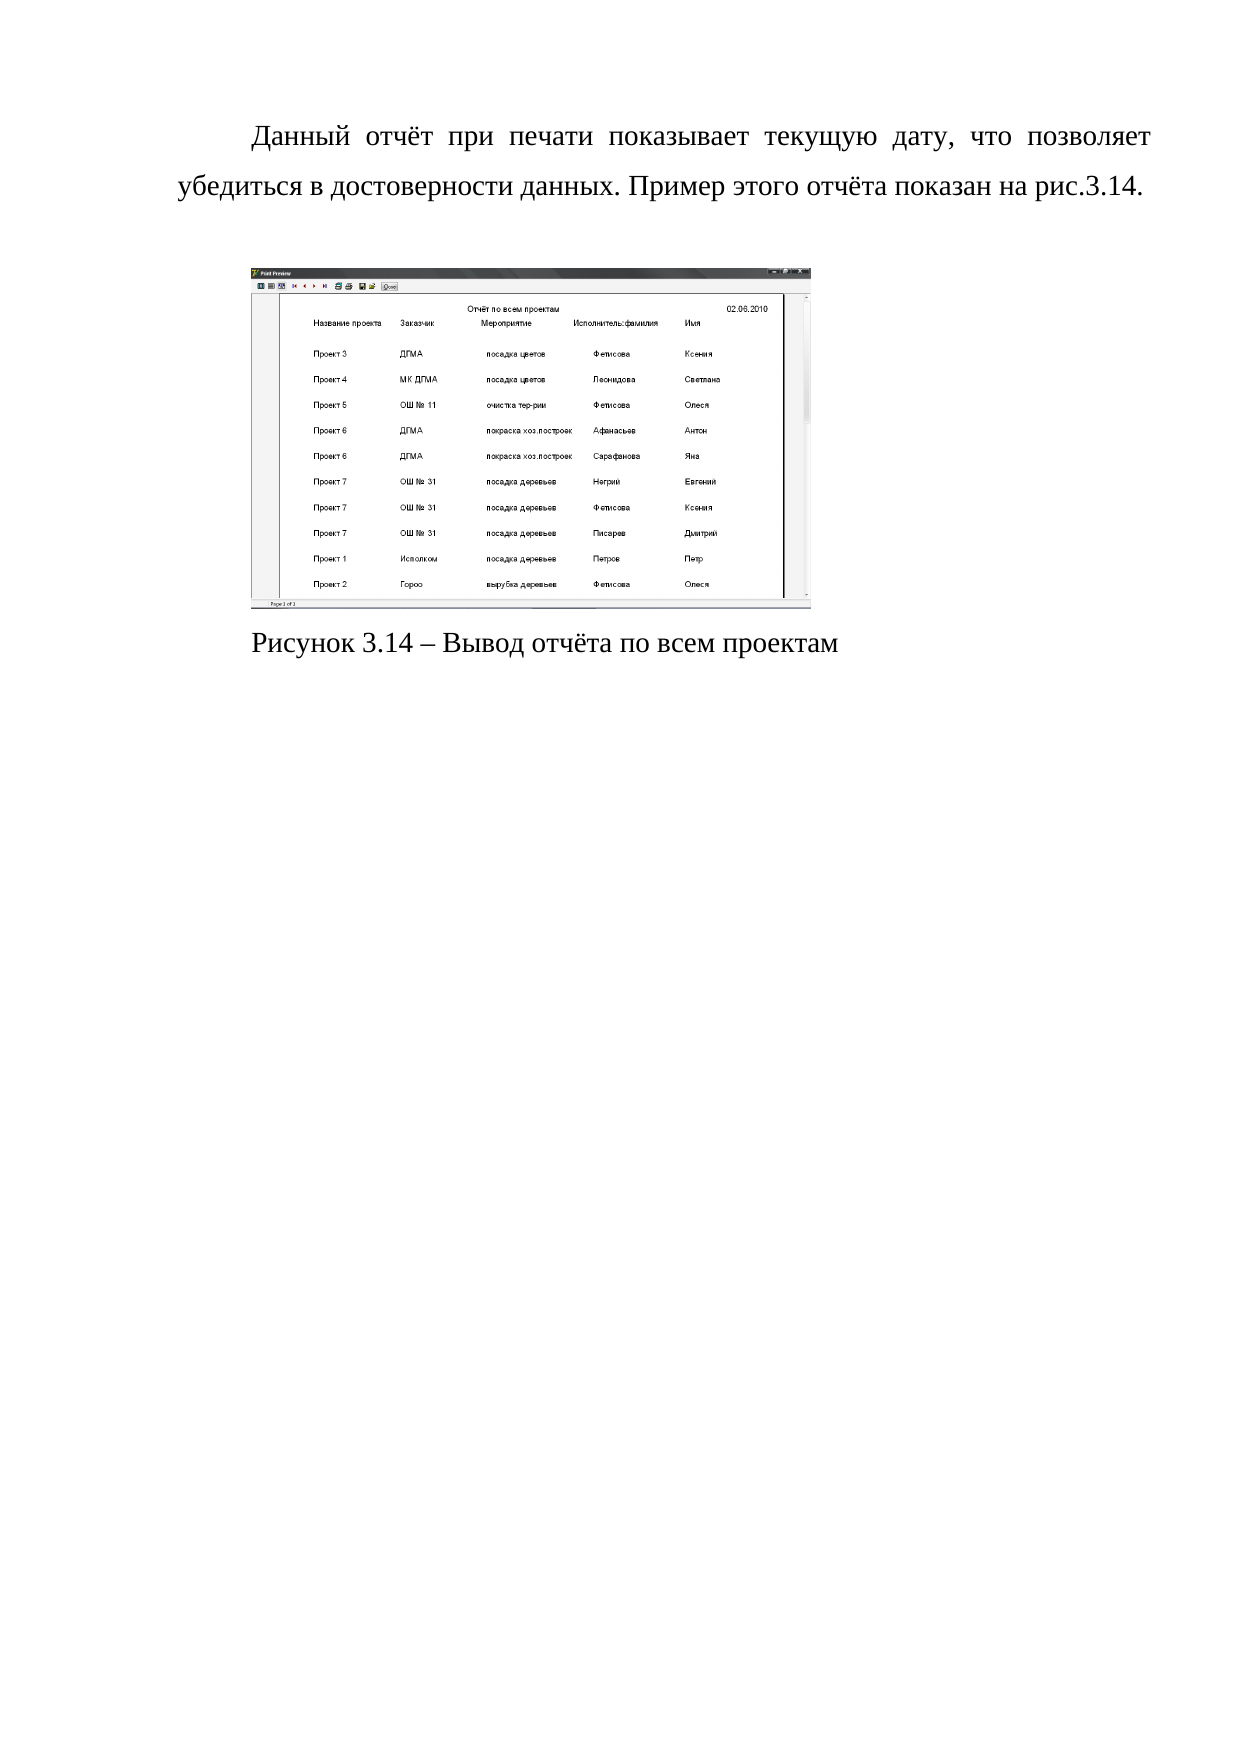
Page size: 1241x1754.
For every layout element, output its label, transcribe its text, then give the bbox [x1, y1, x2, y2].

text Рисунок 3.14 – Вывод отчёта по всем проектам [177, 625, 1152, 658]
picture [251, 268, 811, 609]
text Данный отчёт при печати показывает текущую дату, что позволяет убедиться в достоверности данных. Пример этого отчёта показан на рис.3.14. [177, 118, 1152, 202]
